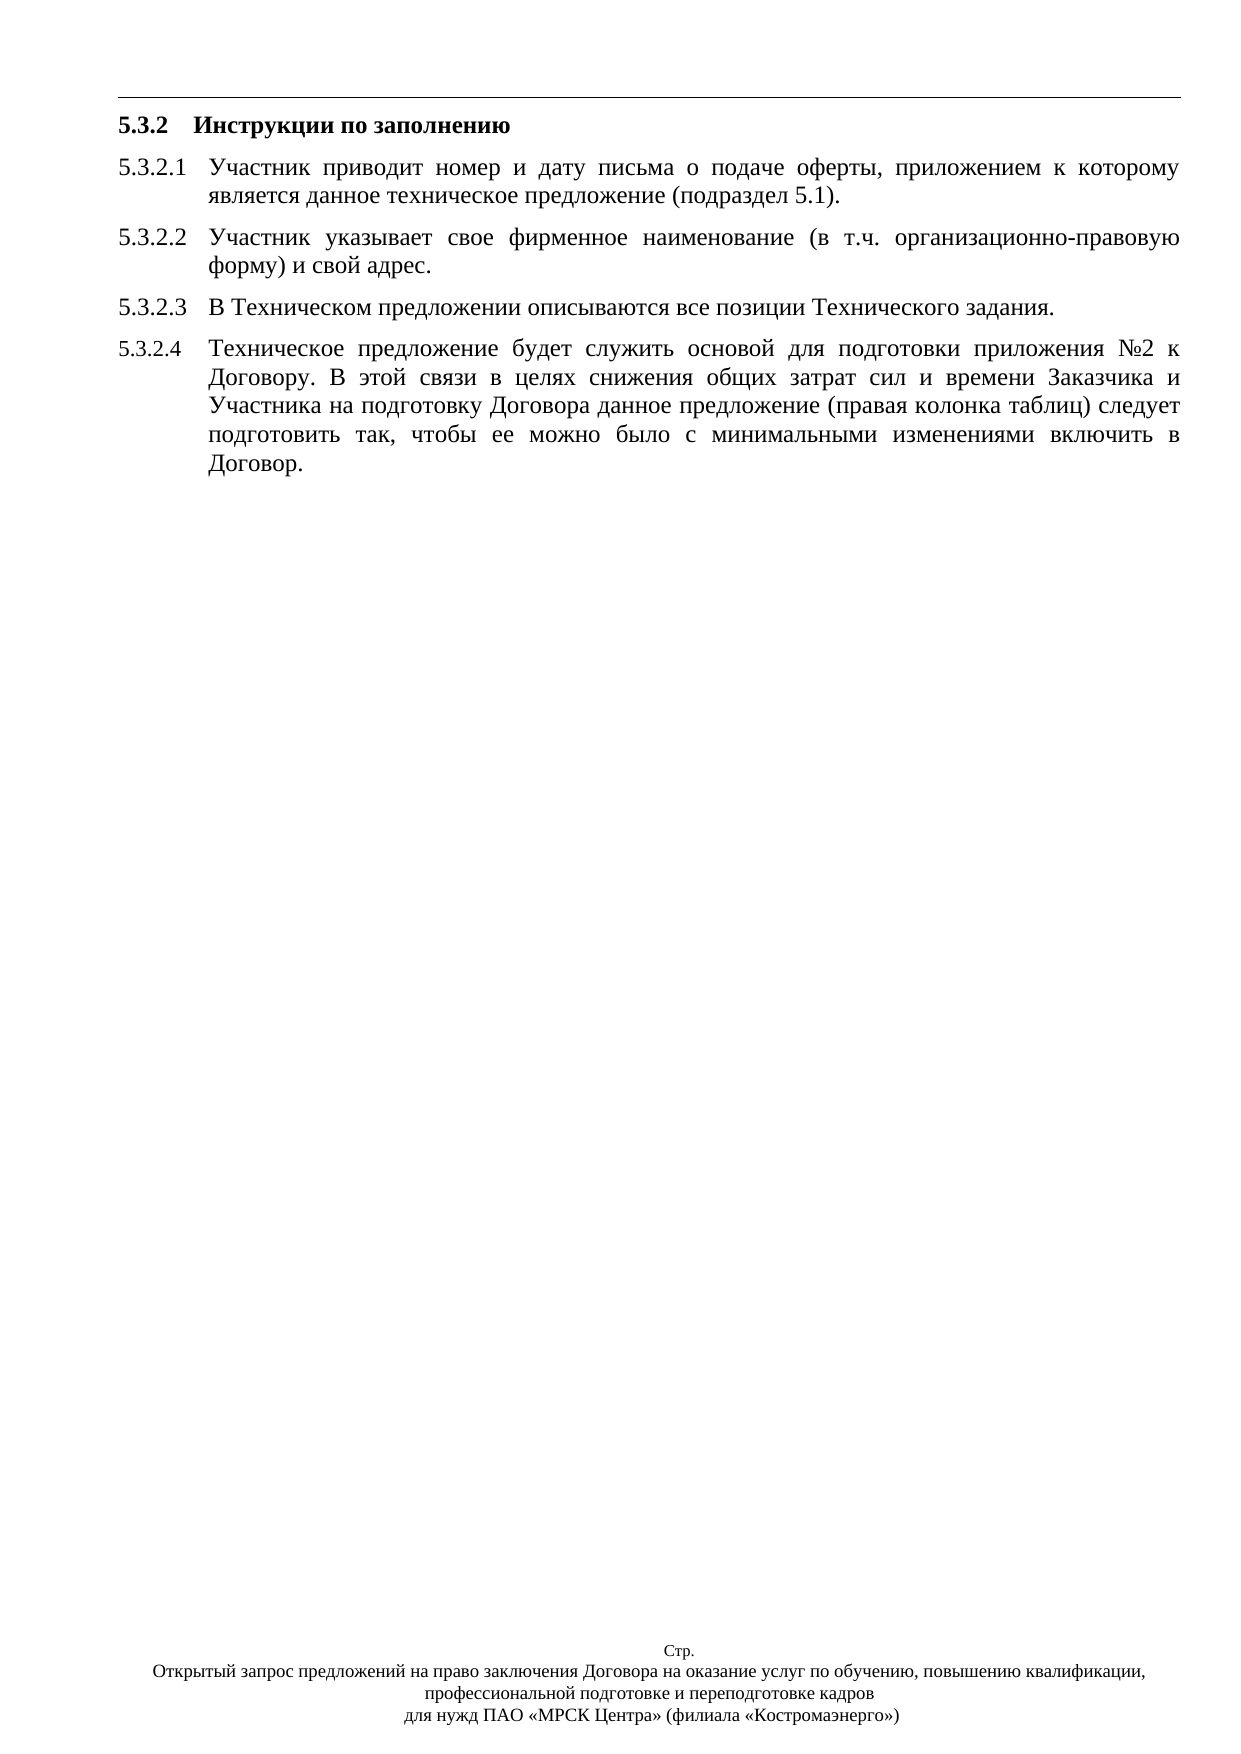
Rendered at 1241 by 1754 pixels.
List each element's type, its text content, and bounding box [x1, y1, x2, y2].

list Участник указывает свое фирменное наименование (в т.ч. организационно-правовую форму) и свой адрес. [118, 222, 1181, 279]
list Техническое предложение будет служить основой для подготовки приложения №2 к Договору. В этой связи в целях снижения общих затрат сил и времени Заказчика и Участника на подготовку Договора данное предложение (правая колонка таблиц) следует подготовить так, чтобы ее можно было с минимальными изменениями включить в Договор. [118, 333, 1181, 477]
list В Техническом предложении описываются все позиции Технического задания. [118, 292, 1181, 321]
subtitle Инструкции по заполнению [118, 111, 1181, 139]
list Участник приводит номер и дату письма о подаче оферты, приложением к которому является данное техническое предложение (подраздел 5.1). [118, 152, 1181, 209]
